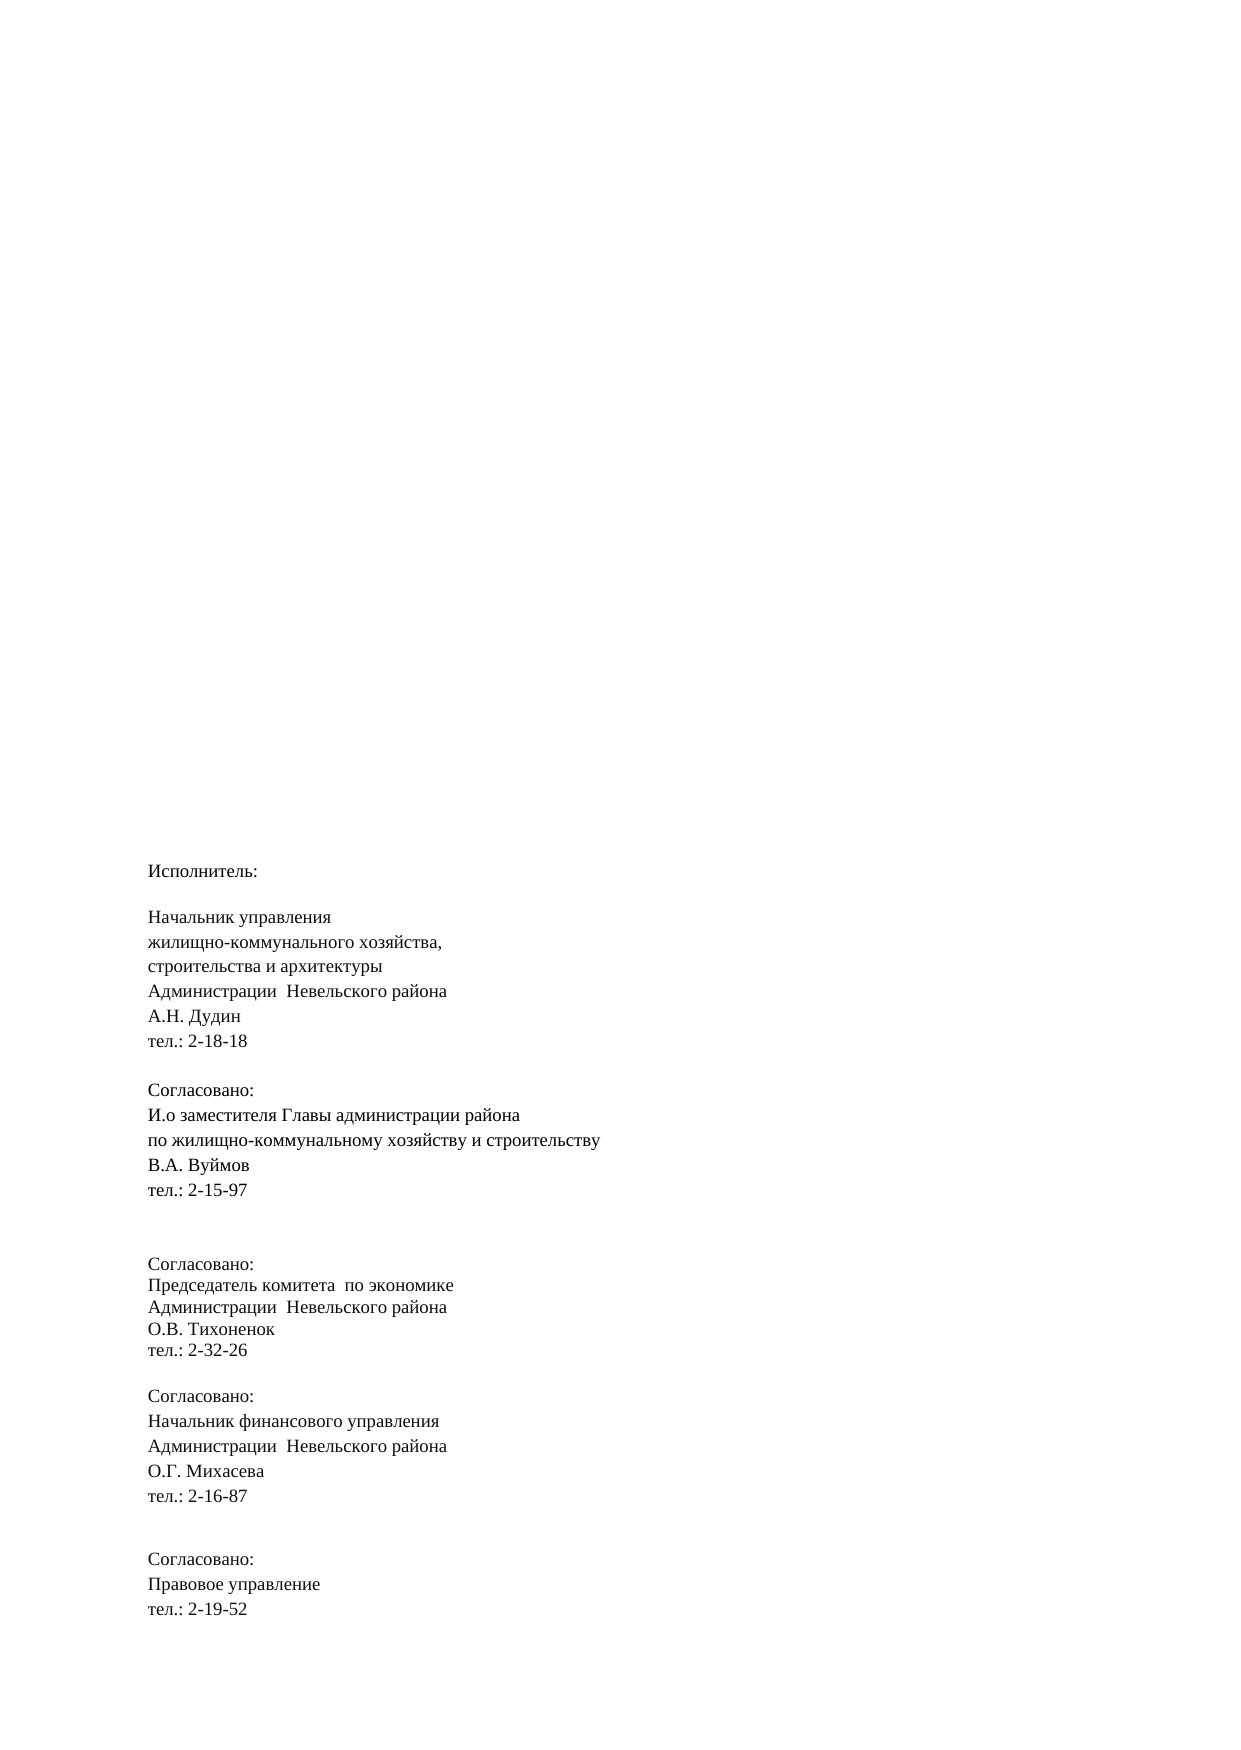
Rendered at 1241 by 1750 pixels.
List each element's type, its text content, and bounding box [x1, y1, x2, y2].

text по жилищно-коммунальному хозяйству и строительству [148, 1129, 1175, 1150]
text Правовое управление [148, 1573, 1175, 1594]
text Начальник управления [148, 906, 1175, 927]
text В.А. Вуймов [148, 1154, 1175, 1175]
text жилищно-коммунального хозяйства, [148, 931, 1175, 952]
text Администрации Невельского района [148, 1435, 1175, 1457]
text тел.: 2-16-87 [148, 1484, 1175, 1506]
text Согласовано: [148, 1385, 1175, 1407]
text Согласовано: [148, 1548, 1175, 1569]
text А.Н. Дудин [148, 1005, 1175, 1026]
text И.о заместителя Главы администрации района [148, 1104, 1175, 1126]
text Администрации Невельского района [148, 980, 1175, 1002]
text строительства и архитектуры [148, 955, 1175, 977]
text Председатель комитета по экономике [148, 1274, 1175, 1296]
text тел.: 2-19-52 [148, 1597, 1175, 1619]
text Администрации Невельского района [148, 1296, 1175, 1317]
text Согласовано: [148, 1253, 1175, 1274]
text Исполнитель: [148, 860, 1175, 882]
text тел.: 2-32-26 [148, 1339, 1175, 1361]
text О.Г. Михасева [148, 1460, 1175, 1481]
text тел.: 2-18-18 [148, 1030, 1175, 1051]
text О.В. Тихоненок [148, 1317, 1175, 1339]
text тел.: 2-15-97 [148, 1178, 1175, 1200]
text Согласовано: [148, 1079, 1175, 1101]
text Начальник финансового управления [148, 1410, 1175, 1432]
